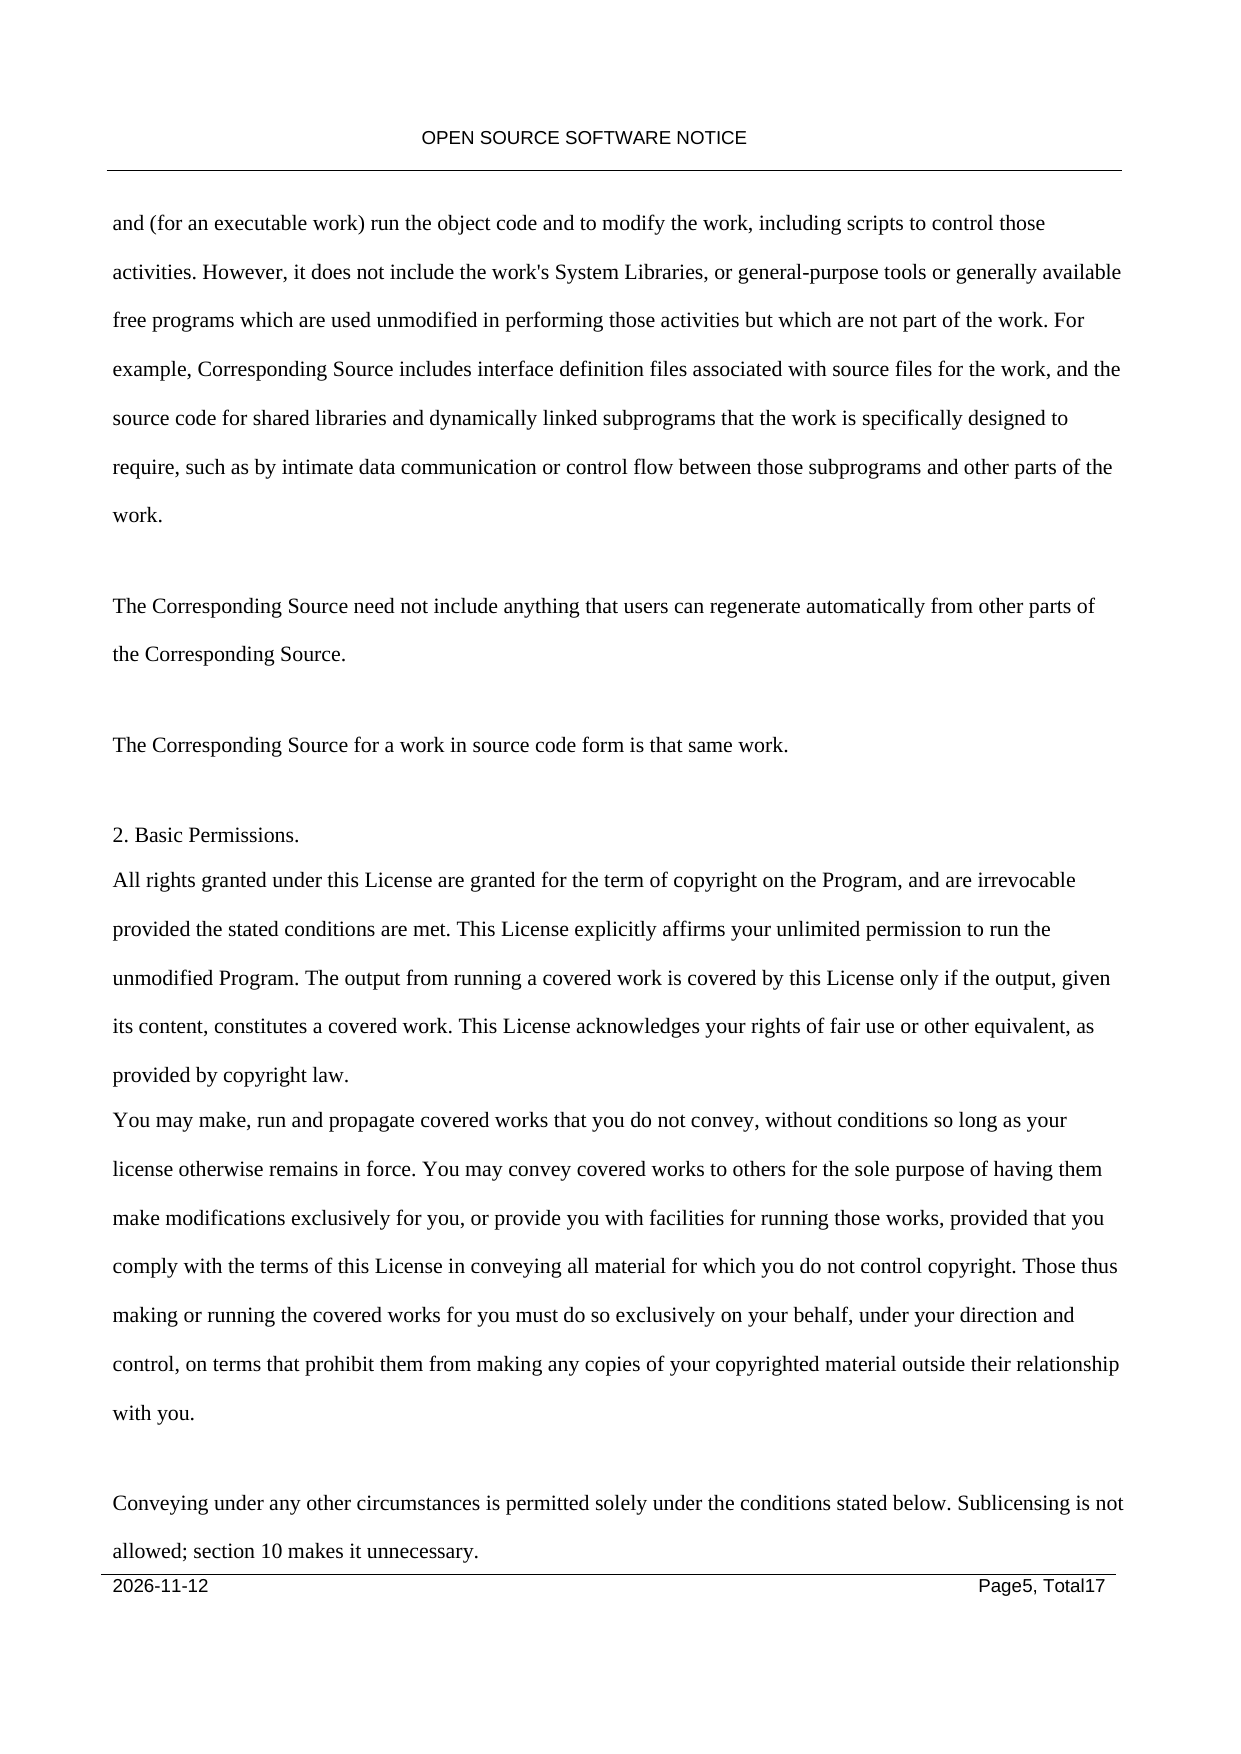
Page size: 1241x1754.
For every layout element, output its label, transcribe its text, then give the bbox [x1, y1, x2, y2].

text The Corresponding Source need not include anything that users can regenerate automatically from other parts of the Corresponding Source. [112, 589, 1128, 670]
text You may make, run and propagate covered works that you do not convey, without conditions so long as your license otherwise remains in force. You may convey covered works to others for the sole purpose of having them make modifications exclusively for you, or provide you with facilities for running those works, provided that you comply with the terms of this License in conveying all material for which you do not control copyright. Those thus making or running the covered works for you must do so exclusively on your behalf, under your direction and control, on terms that prohibit them from making any copies of your copyrighted material outside their relationship with you. [112, 1103, 1128, 1428]
text All rights granted under this License are granted for the term of copyright on the Program, and are irrevocable provided the stated conditions are met. This License explicitly affirms your unlimited permission to run the unmodified Program. The output from running a covered work is covered by this License only if the output, given its content, constitutes a covered work. This License acknowledges your rights of fair use or other equivalent, as provided by copyright law. [112, 863, 1128, 1091]
text Conveying under any other circumstances is permitted solely under the conditions stated below. Sublicensing is not allowed; section 10 makes it unnecessary. [112, 1486, 1128, 1567]
text 2. Basic Permissions. [112, 818, 1128, 851]
text The Corresponding Source for a work in source code form is that same work. [112, 728, 1128, 761]
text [112, 206, 1128, 531]
